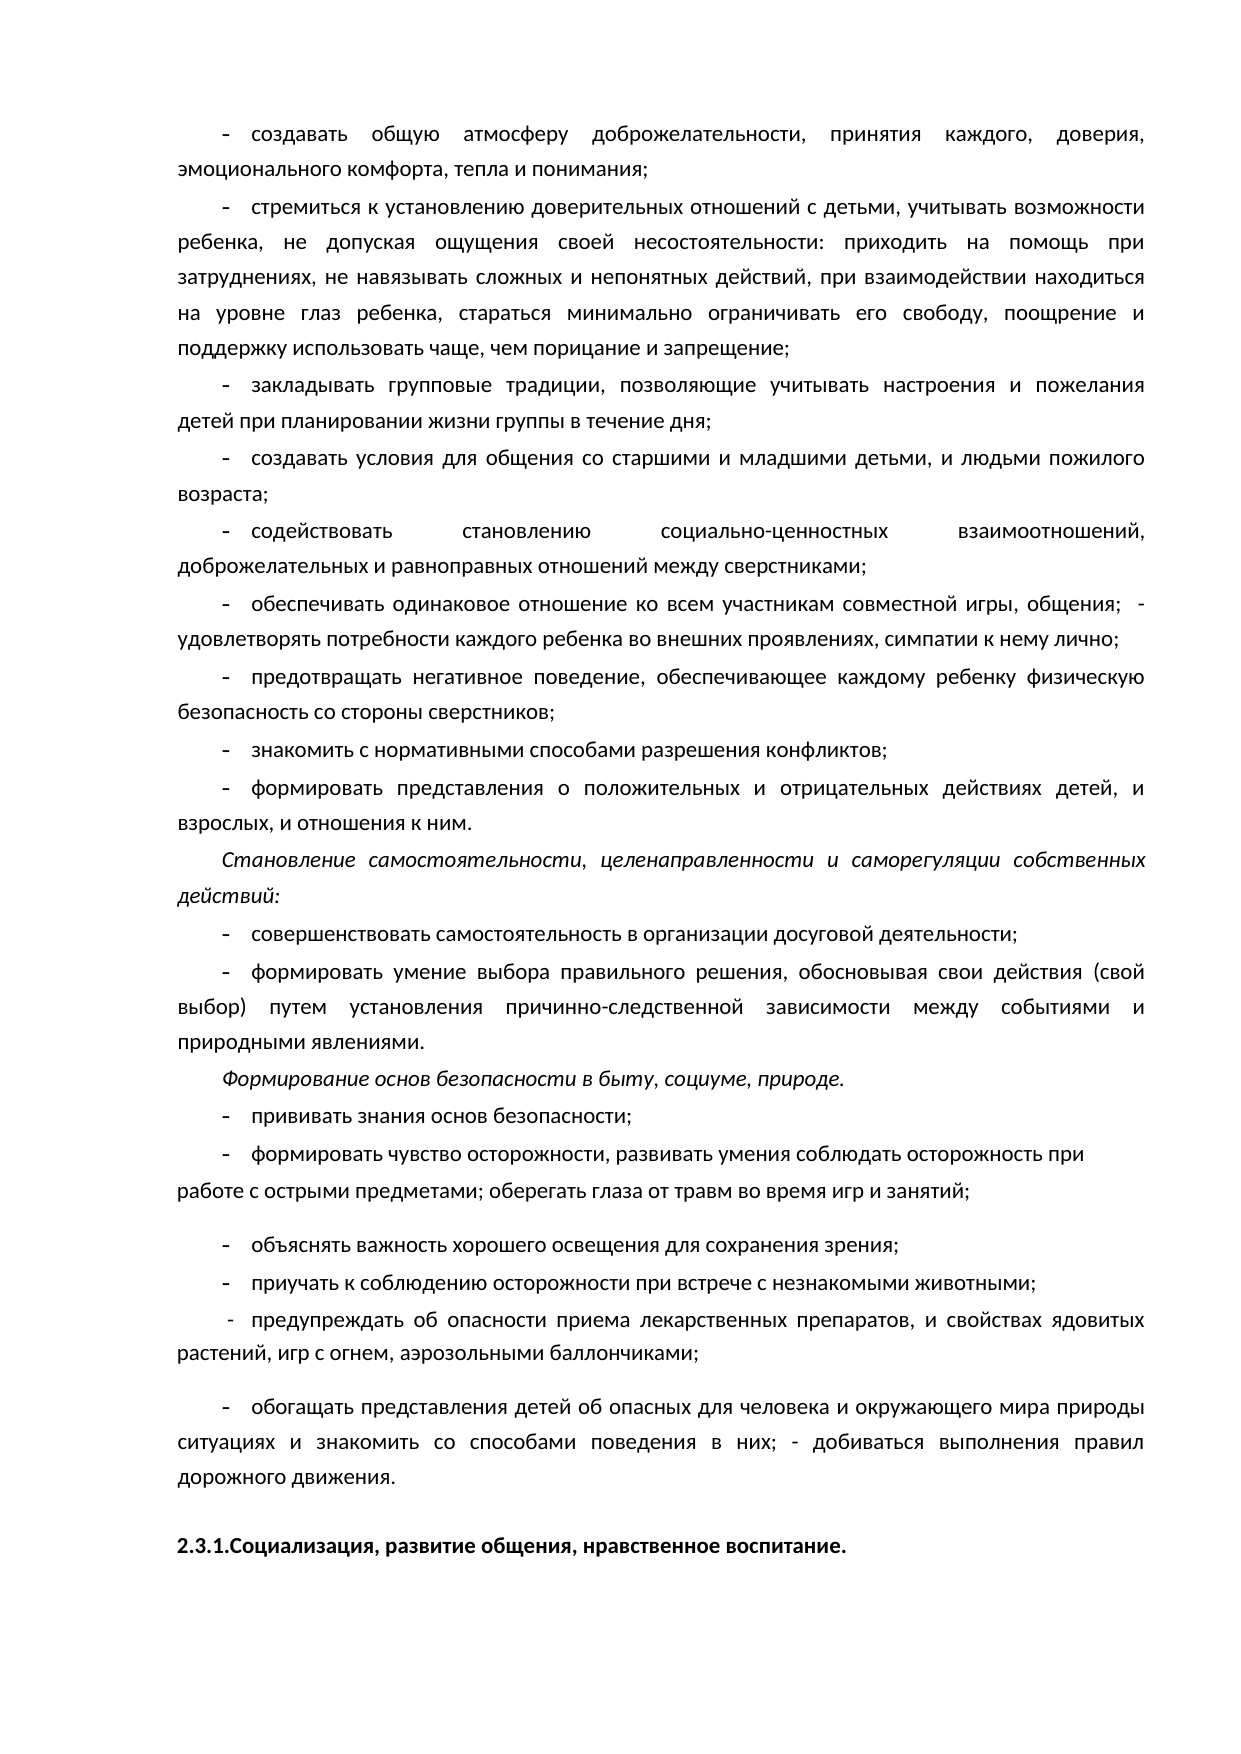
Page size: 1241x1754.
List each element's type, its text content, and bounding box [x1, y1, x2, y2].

list обогащать представления детей об опасных для человека и окружающего мира природы ситуациях и знакомить со способами поведения в них; - добиваться выполнения правил дорожного движения. [177, 1391, 1146, 1490]
list предотвращать негативное поведение, обеспечивающее каждому ребенку физическую безопасность со стороны сверстников; [177, 661, 1146, 726]
list объяснять важность хорошего освещения для сохранения зрения; [177, 1229, 1146, 1258]
list создавать общую атмосферу доброжелательности, принятия каждого, доверия, эмоционального комфорта, тепла и понимания; [177, 118, 1146, 182]
text Становление самостоятельности, целенаправленности и саморегуляции собственных действий: [177, 845, 1147, 909]
list приучать к соблюдению осторожности при встрече с незнакомыми животными; [177, 1267, 1146, 1297]
list создавать условия для общения со старшими и младшими детьми, и людьми пожилого возраста; [177, 442, 1146, 507]
list совершенствовать самостоятельность в организации досуговой деятельности; [177, 918, 1146, 947]
list стремиться к установлению доверительных отношений с детьми, учитывать возможности ребенка, не допуская ощущения своей несостоятельности: приходить на помощь при затруднениях, не навязывать сложных и непонятных действий, при взаимодействии находиться на уровне глаз ребенка, стараться минимально ограничивать его свободу, поощрение и поддержку использовать чаще, чем порицание и запрещение; [177, 191, 1146, 361]
list формировать представления о положительных и отрицательных действиях детей, и взрослых, и отношения к ним. [177, 772, 1146, 836]
list знакомить с нормативными способами разрешения конфликтов; [177, 734, 1146, 763]
list формировать чувство осторожности, развивать умения соблюдать осторожность при [177, 1138, 1146, 1167]
text 2.3.1.Социализация, развитие общения, нравственное воспитание. [177, 1531, 1147, 1559]
text - предупреждать об опасности приема лекарственных препаратов, и свойствах ядовитых растений, игр с огнем, аэрозольными баллончиками; [177, 1306, 1146, 1366]
list содействовать становлению социально-ценностных взаимоотношений, доброжелательных и равноправных отношений между сверстниками; [177, 515, 1146, 580]
text Формирование основ безопасности в быту, социуме, природе. [177, 1064, 1147, 1092]
list закладывать групповые традиции, позволяющие учитывать настроения и пожелания детей при планировании жизни группы в течение дня; [177, 369, 1146, 434]
list прививать знания основ безопасности; [177, 1100, 1146, 1129]
text работе с острыми предметами; оберегать глаза от травм во время игр и занятий; [177, 1176, 1146, 1204]
list обеспечивать одинаковое отношение ко всем участникам совместной игры, общения; - удовлетворять потребности каждого ребенка во внешних проявлениях, симпатии к нему лично; [177, 588, 1146, 653]
list формировать умение выбора правильного решения, обосновывая свои действия (свой выбор) путем установления причинно-следственной зависимости между событиями и природными явлениями. [177, 956, 1146, 1055]
